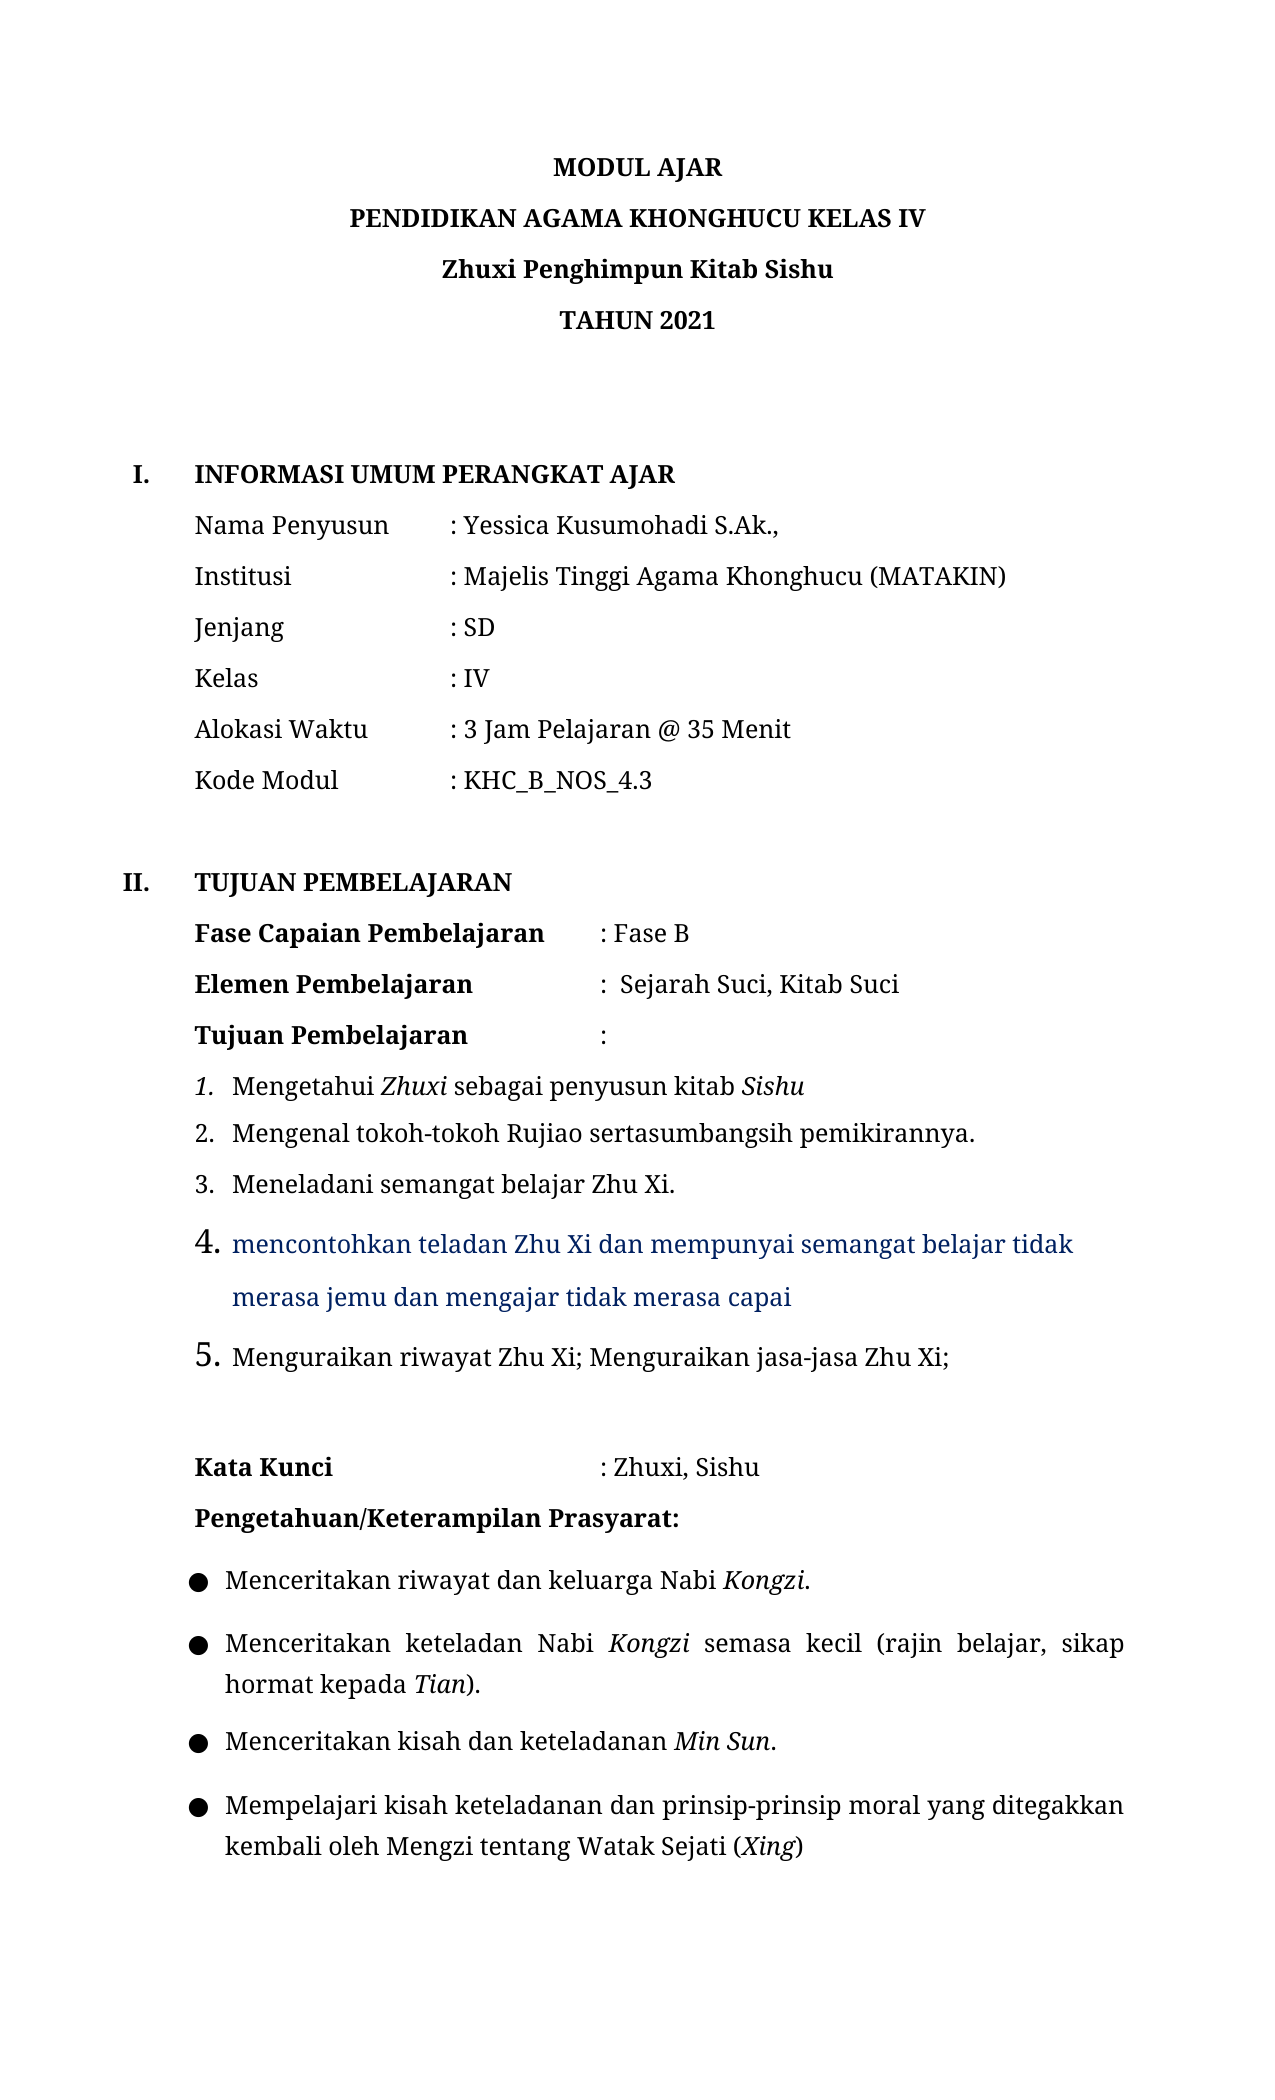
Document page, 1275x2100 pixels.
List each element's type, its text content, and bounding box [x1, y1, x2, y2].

text Nama Penyusun : Yessica Kusumohadi S.Ak., [150, 507, 1125, 541]
list Mengetahui Zhuxi sebagai penyusun kitab Sishu [194, 1069, 1125, 1103]
text Kelas : IV [150, 660, 1125, 694]
text Alokasi Waktu : 3 Jam Pelajaran @ 35 Menit [150, 711, 1125, 746]
text Pengetahuan/Keterampilan Prasyarat: [194, 1501, 1125, 1535]
text Institusi : Majelis Tinggi Agama Khonghucu (MATAKIN) [150, 558, 1125, 592]
list Menguraikan riwayat Zhu Xi; Menguraikan jasa-jasa Zhu Xi; [194, 1331, 1125, 1376]
list Menceritakan kisah dan keteladanan Min Sun. [187, 1714, 1125, 1765]
list mencontohkan teladan Zhu Xi dan mempunyai semangat belajar tidak merasa jemu dan mengajar tidak merasa capai [194, 1217, 1125, 1314]
list Menceritakan keteladan Nabi Kongzi semasa kecil (rajin belajar, sikap hormat kepada Tian). [187, 1616, 1125, 1701]
text PENDIDIKAN AGAMA KHONGHUCU KELAS IV [150, 201, 1125, 235]
list Mengenal tokoh-tokoh Rujiao sertasumbangsih pemikirannya. [194, 1115, 1125, 1149]
text Kode Modul : KHC_B_NOS_4.3 [150, 762, 1125, 797]
list INFORMASI UMUM PERANGKAT AJAR [150, 456, 1125, 490]
list Menceritakan riwayat dan keluarga Nabi Kongzi. [187, 1552, 1125, 1603]
list Mempelajari kisah keteladanan dan prinsip-prinsip moral yang ditegakkan kembali oleh Mengzi tentang Watak Sejati (Xing) [187, 1777, 1125, 1863]
text Tujuan Pembelajaran : [150, 1018, 1125, 1052]
text Kata Kunci : Zhuxi, Sishu [194, 1450, 1125, 1484]
text Zhuxi Penghimpun Kitab Sishu [150, 252, 1125, 286]
text Fase Capaian Pembelajaran : Fase B [194, 916, 1125, 950]
text Elemen Pembelajaran : Sejarah Suci, Kitab Suci [194, 967, 1125, 1001]
text TAHUN 2021 [150, 303, 1125, 337]
text MODUL AJAR [150, 150, 1125, 184]
list TUJUAN PEMBELAJARAN [150, 864, 1125, 899]
text Jenjang : SD [150, 609, 1125, 643]
list Meneladani semangat belajar Zhu Xi. [194, 1166, 1125, 1200]
